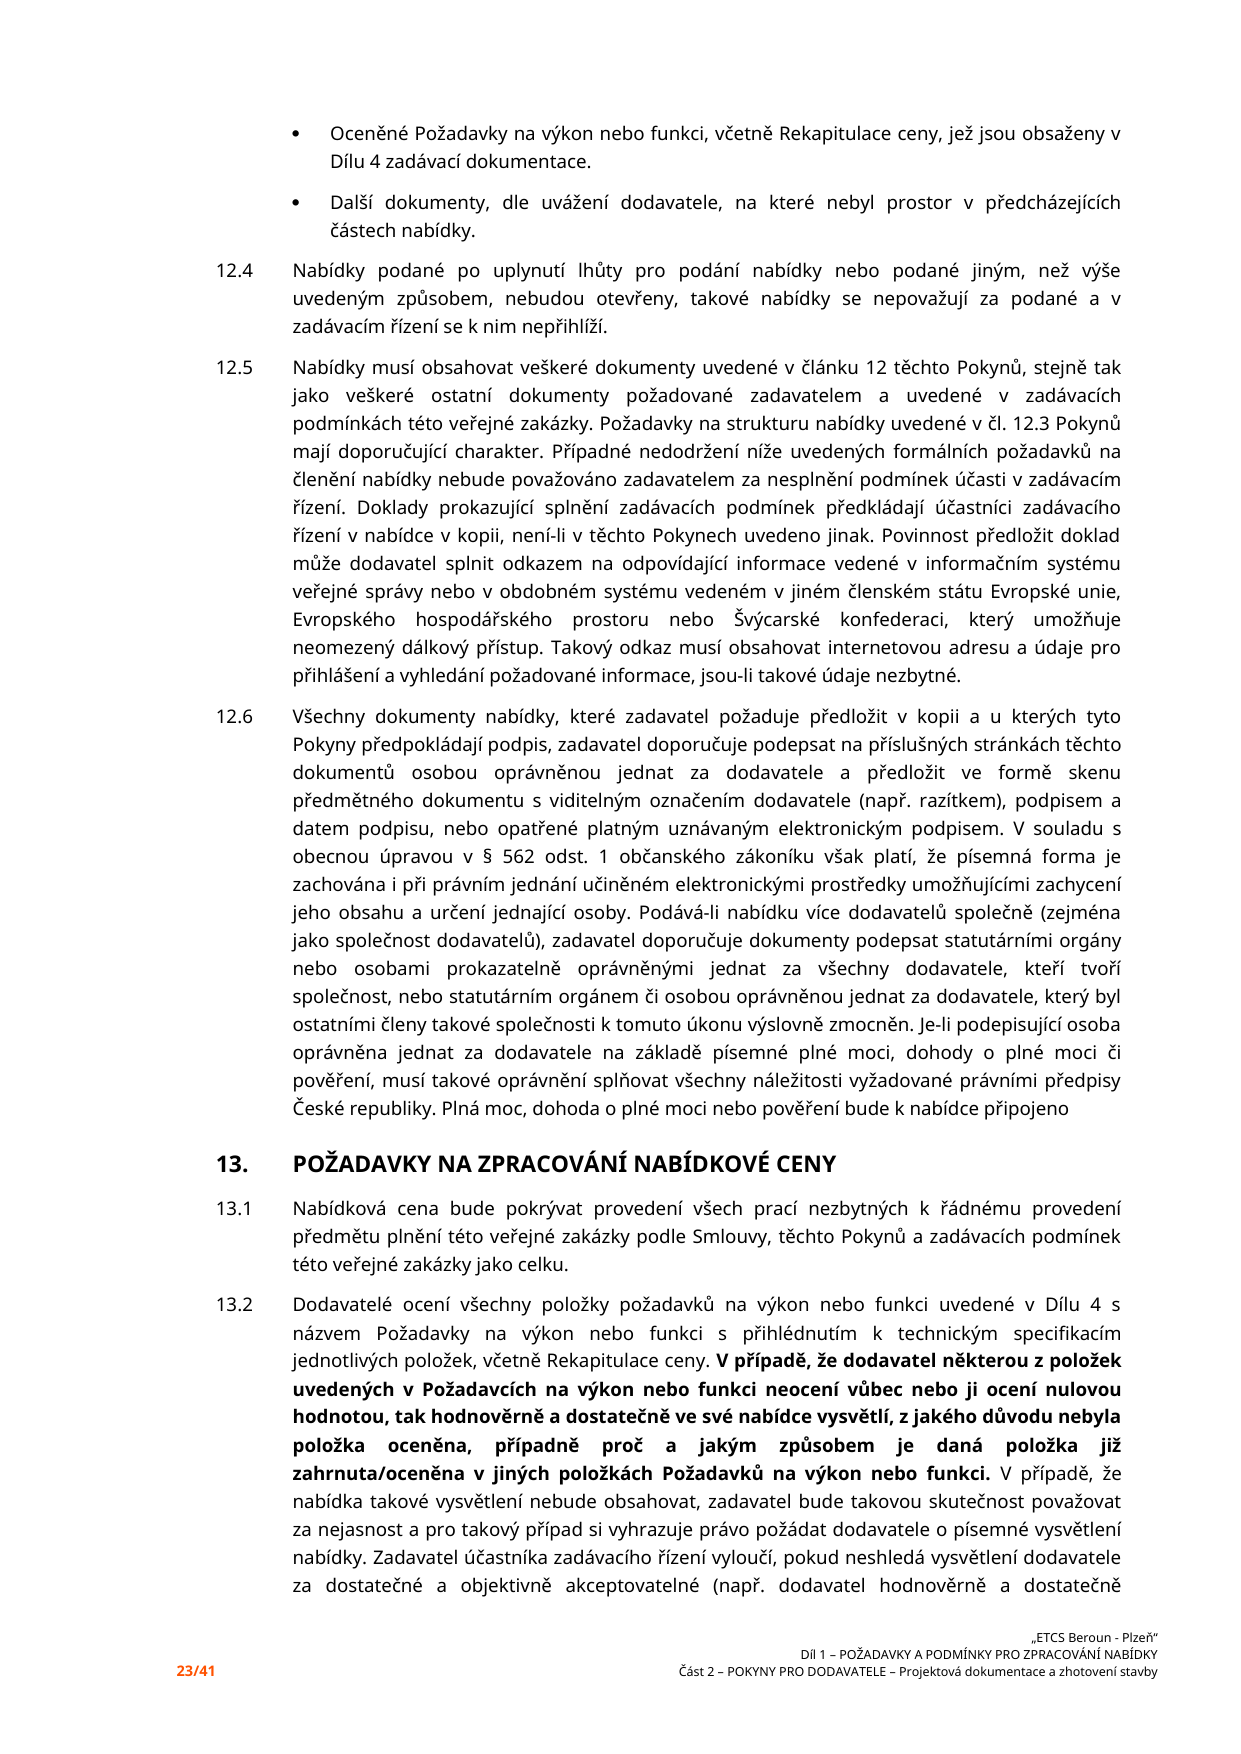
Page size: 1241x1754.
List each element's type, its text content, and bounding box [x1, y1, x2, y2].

text Nabídky musí obsahovat veškeré dokumenty uvedené v článku 12 těchto Pokynů, stejně tak jako veškeré ostatní dokumenty požadované zadavatelem a uvedené v zadávacích podmínkách této veřejné zakázky. Požadavky na strukturu nabídky uvedené v čl. 12.3 Pokynů mají doporučující charakter. Případné nedodržení níže uvedených formálních požadavků na členění nabídky nebude považováno zadavatelem za nesplnění podmínek účasti v zadávacím řízení. Doklady prokazující splnění zadávacích podmínek předkládají účastníci zadávacího řízení v nabídce v kopii, není-li v těchto Pokynech uvedeno jinak. Povinnost předložit doklad může dodavatel splnit odkazem na odpovídající informace vedené v informačním systému veřejné správy nebo v obdobném systému vedeném v jiném členském státu Evropské unie, Evropského hospodářského prostoru nebo Švýcarské konfederaci, který umožňuje neomezený dálkový přístup. Takový odkaz musí obsahovat internetovou adresu a údaje pro přihlášení a vyhledání požadované informace, jsou-li takové údaje nezbytné. [216, 354, 1122, 688]
list Další dokumenty, dle uvážení dodavatele, na které nebyl prostor v předcházejících částech nabídky. [292, 189, 1122, 243]
list Oceněné Požadavky na výkon nebo funkci, včetně Rekapitulace ceny, jež jsou obsaženy v Dílu 4 zadávací dokumentace. [292, 121, 1122, 174]
text POŽADAVKY NA ZPRACOVÁNÍ NABÍDKOVÉ CENY [216, 1148, 1122, 1179]
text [216, 1292, 1122, 1597]
text Nabídková cena bude pokrývat provedení všech prací nezbytných k řádnému provedení předmětu plnění této veřejné zakázky podle Smlouvy, těchto Pokynů a zadávacích podmínek této veřejné zakázky jako celku. [216, 1195, 1122, 1277]
text Nabídky podané po uplynutí lhůty pro podání nabídky nebo podané jiným, než výše uvedeným způsobem, nebudou otevřeny, takové nabídky se nepovažují za podané a v zadávacím řízení se k nim nepřihlíží. [216, 258, 1122, 339]
text Všechny dokumenty nabídky, které zadavatel požaduje předložit v kopii a u kterých tyto Pokyny předpokládají podpis, zadavatel doporučuje podepsat na příslušných stránkách těchto dokumentů osobou oprávněnou jednat za dodavatele a předložit ve formě skenu předmětného dokumentu s viditelným označením dodavatele (např. razítkem), podpisem a datem podpisu, nebo opatřené platným uznávaným elektronickým podpisem. V souladu s obecnou úpravou v § 562 odst. 1 občanského zákoníku však platí, že písemná forma je zachována i při právním jednání učiněném elektronickými prostředky umožňujícími zachycení jeho obsahu a určení jednající osoby. Podává-li nabídku více dodavatelů společně (zejména jako společnost dodavatelů), zadavatel doporučuje dokumenty podepsat statutárními orgány nebo osobami prokazatelně oprávněnými jednat za všechny dodavatele, kteří tvoří společnost, nebo statutárním orgánem či osobou oprávněnou jednat za dodavatele, který byl ostatními členy takové společnosti k tomuto úkonu výslovně zmocněn. Je-li podepisující osoba oprávněna jednat za dodavatele na základě písemné plné moci, dohody o plné moci či pověření, musí takové oprávnění splňovat všechny náležitosti vyžadované právními předpisy České republiky. Plná moc, dohoda o plné moci nebo pověření bude k nabídce připojeno [216, 703, 1122, 1121]
